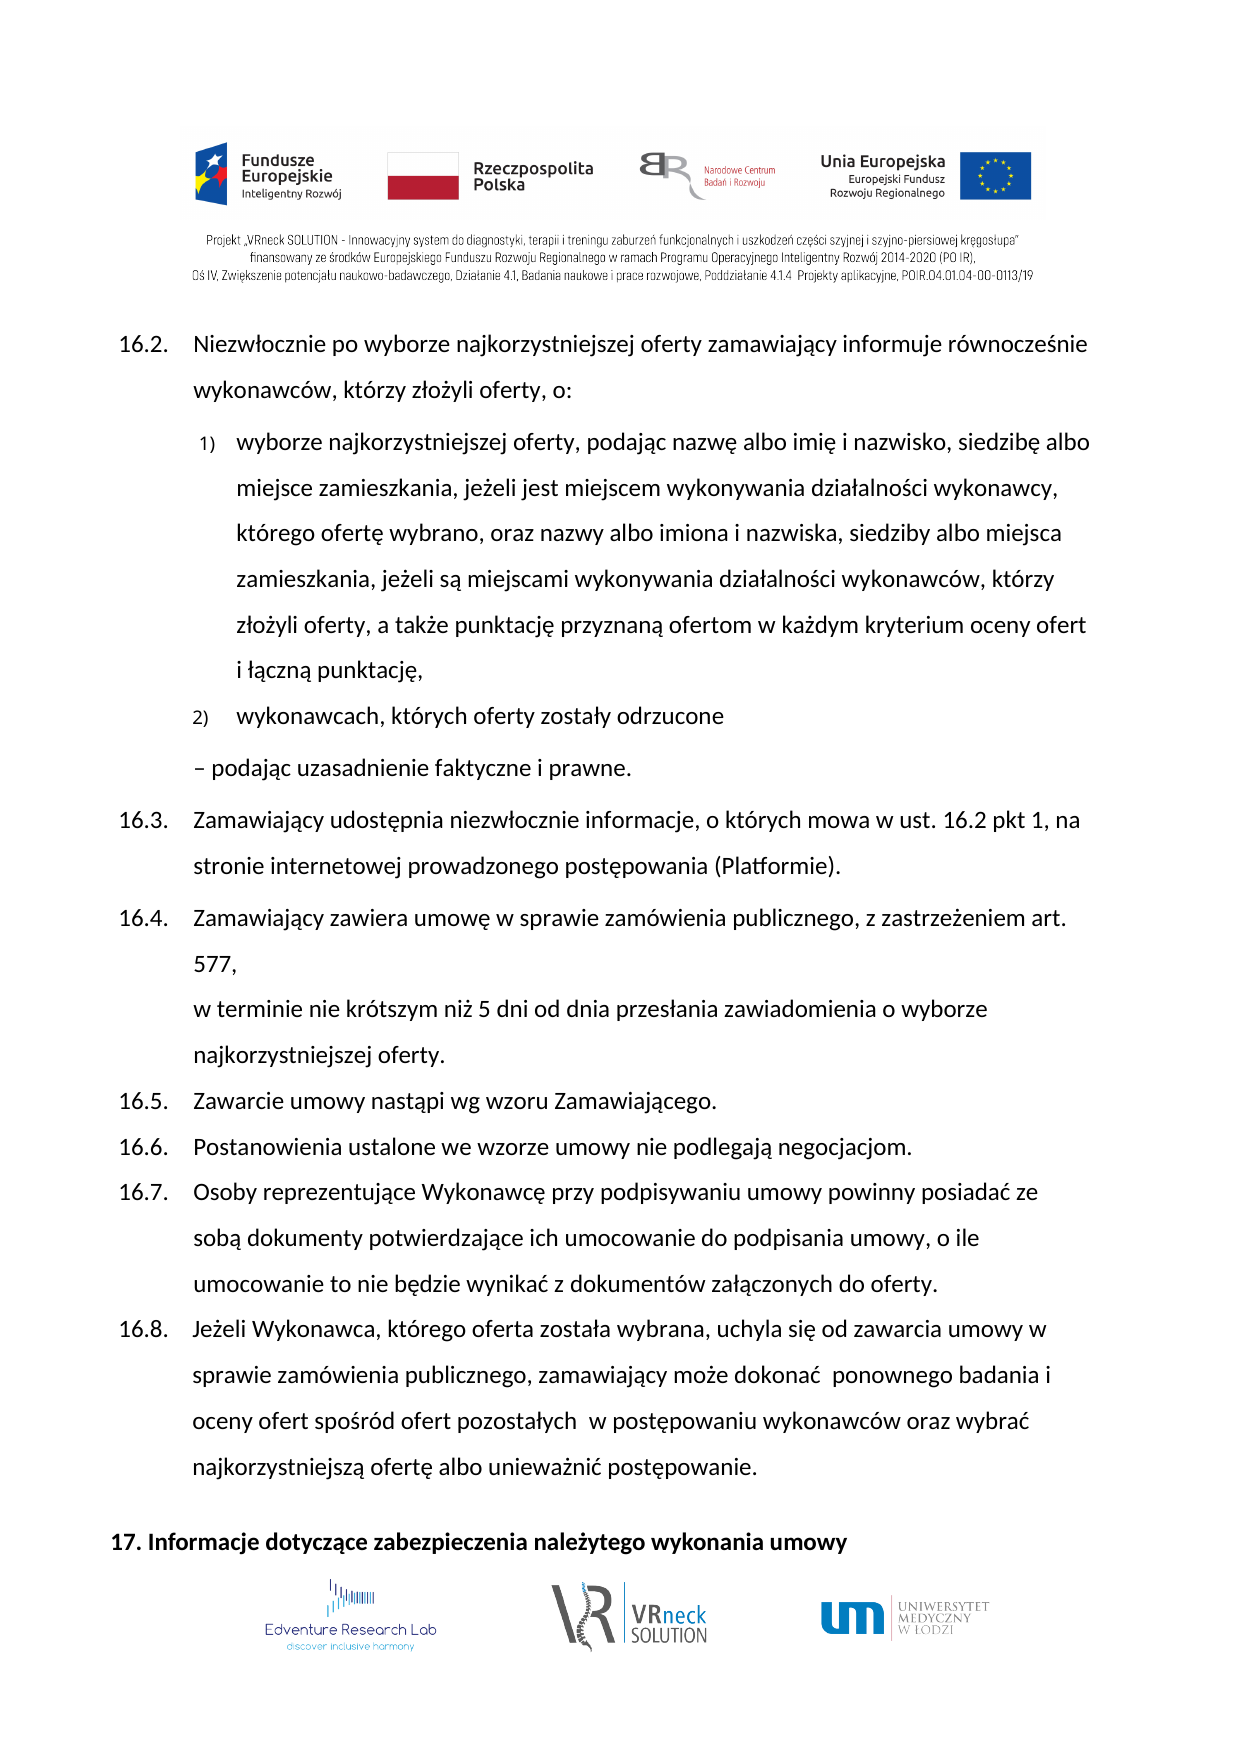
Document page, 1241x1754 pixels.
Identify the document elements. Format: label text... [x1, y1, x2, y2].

text – podając uzasadnienie faktyczne i prawne. [193, 752, 1092, 783]
picture [132, 95, 1093, 293]
list Zawarcie umowy nastąpi wg wzoru Zamawiającego. [118, 1085, 1092, 1116]
picture [147, 1566, 1108, 1706]
list wykonawcach, których oferty zostały odrzucone [192, 700, 1092, 731]
subtitle Informacje dotyczące zabezpieczenia należytego wykonania umowy [110, 1526, 1092, 1556]
list Postanowienia ustalone we wzorze umowy nie podlegają negocjacjom. [118, 1131, 1092, 1161]
list Zamawiający udostępnia niezwłocznie informacje, o których mowa w ust. 16.2 pkt 1, na stronie internetowej prowadzonego postępowania (Platformie). [118, 804, 1092, 881]
list wyborze najkorzystniejszej oferty, podając nazwę albo imię i nazwisko, siedzibę albo miejsce zamieszkania, jeżeli jest miejscem wykonywania działalności wykonawcy, którego ofertę wybrano, oraz nazwy albo imiona i nazwiska, siedziby albo miejsca zamieszkania, jeżeli są miejscami wykonywania działalności wykonawców, którzy złożyli oferty, a także punktację przyznaną ofertom w każdym kryterium oceny ofert i łączną punktację, [199, 426, 1092, 685]
list Osoby reprezentujące Wykonawcę przy podpisywaniu umowy powinny posiadać ze sobą dokumenty potwierdzające ich umocowanie do podpisania umowy, o ile umocowanie to nie będzie wynikać z dokumentów załączonych do oferty. [118, 1176, 1092, 1298]
list Niezwłocznie po wyborze najkorzystniejszej oferty zamawiający informuje równocześnie wykonawców, którzy złożyli oferty, o: [118, 328, 1092, 404]
list Zamawiający zawiera umowę w sprawie zamówienia publicznego, z zastrzeżeniem art. 577, w terminie nie krótszym niż 5 dni od dnia przesłania zawiadomienia o wyborze najkorzystniejszej oferty. [118, 902, 1092, 1070]
list Jeżeli Wykonawca, którego oferta została wybrana, uchyla się od zawarcia umowy w sprawie zamówienia publicznego, zamawiający może dokonać ponownego badania i oceny ofert spośród ofert pozostałych w postępowaniu wykonawców oraz wybrać najkorzystniejszą ofertę albo unieważnić postępowanie. [118, 1314, 1092, 1481]
